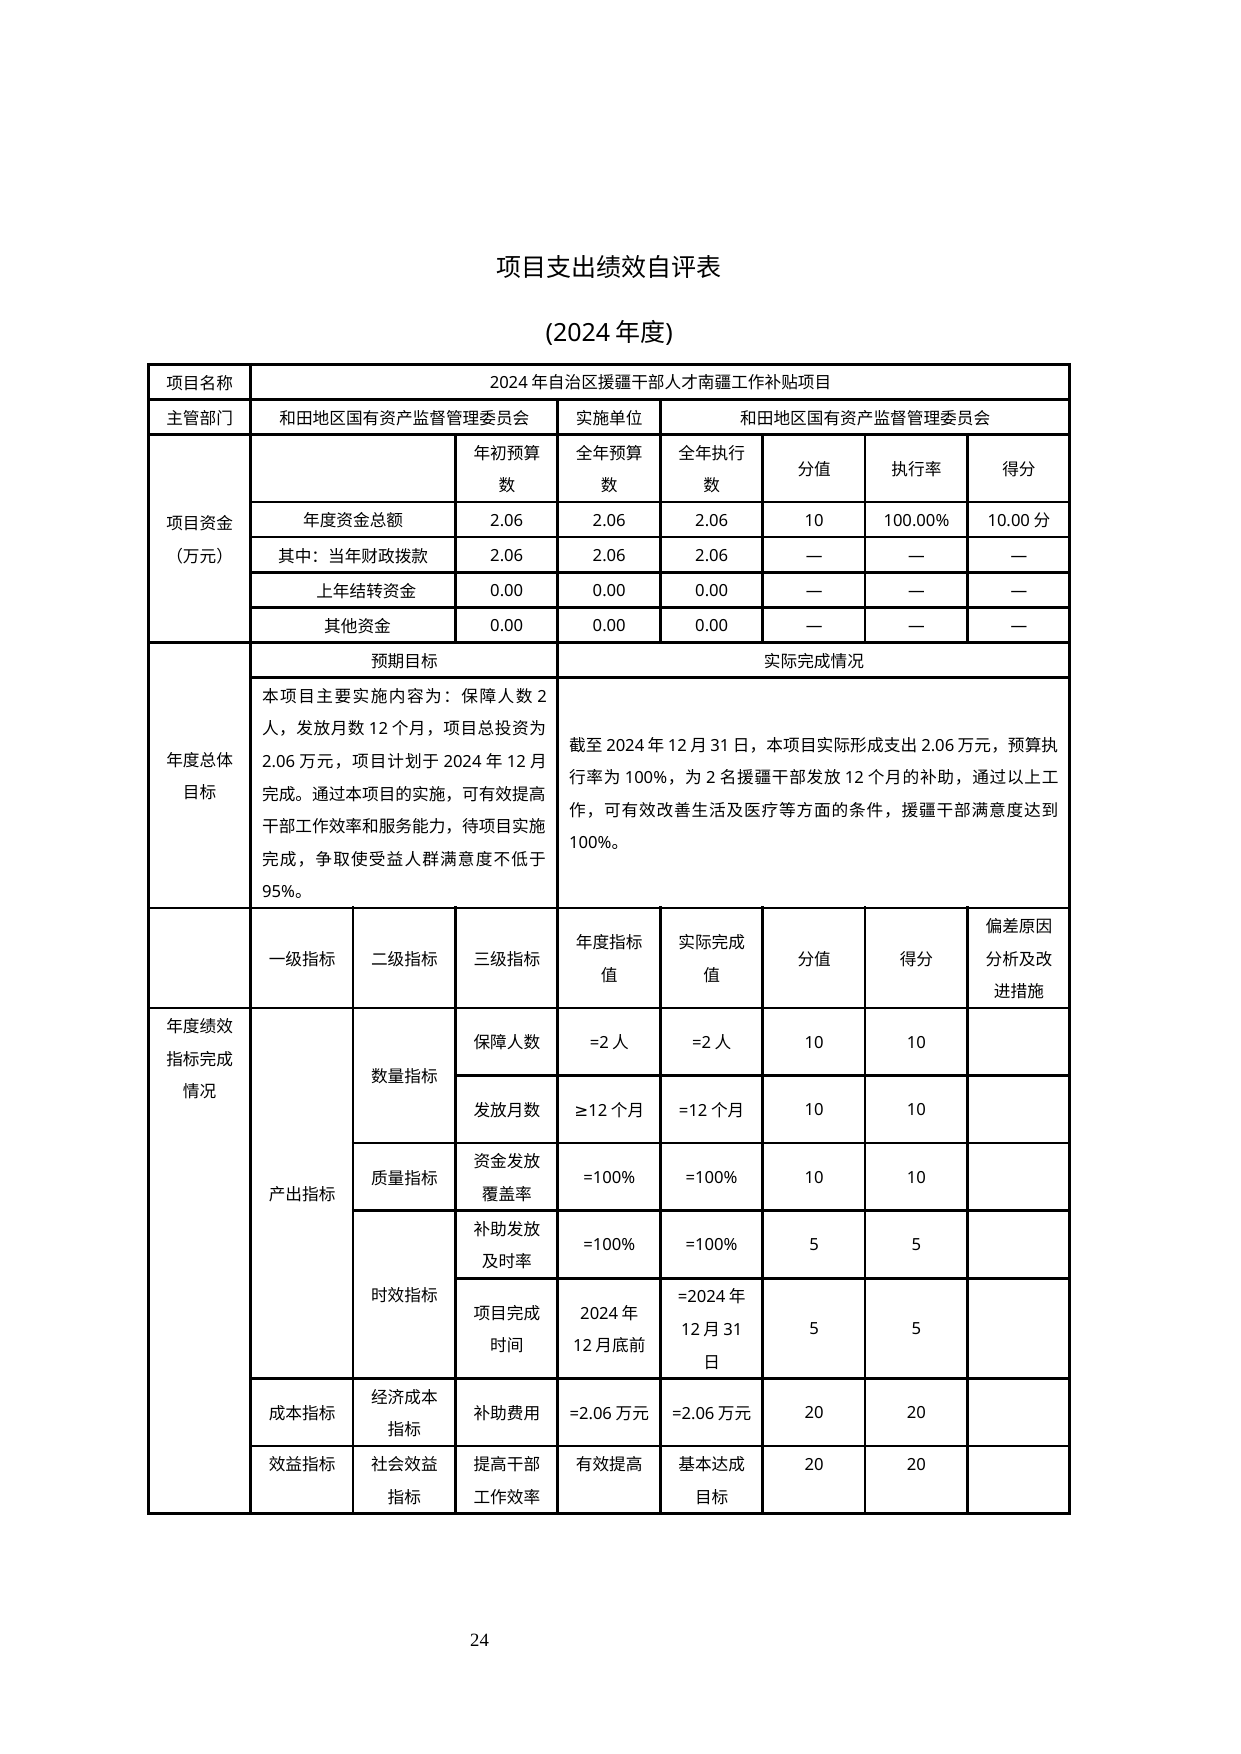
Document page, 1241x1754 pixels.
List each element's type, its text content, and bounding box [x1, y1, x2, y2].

table_cell — [764, 538, 864, 571]
table_cell 年初预算数 [457, 436, 556, 501]
table_cell — [764, 609, 864, 641]
table_cell 提高干部工作效率和服务能力 [457, 1447, 556, 1512]
table_cell =2人 [559, 1009, 659, 1074]
table_cell 执行率 [866, 436, 966, 501]
table_cell 0.00 [662, 574, 761, 606]
table_cell 时效指标 [354, 1212, 454, 1377]
table_header 项目支出绩效自评表 [148, 233, 1070, 298]
table_cell 一级指标 [252, 909, 352, 1006]
table_cell 2024年自治区援疆干部人才南疆工作补贴项目 [252, 366, 1068, 398]
table_cell [969, 1212, 1068, 1277]
table_cell 保障人数 [457, 1009, 556, 1074]
table_cell 20 [764, 1380, 864, 1444]
table_cell 和田地区国有资产监督管理委员会 [662, 401, 1068, 433]
table_cell 5 [866, 1212, 966, 1277]
table_cell 20 [764, 1447, 864, 1512]
table_cell 0.00 [559, 609, 659, 641]
table_cell 预期目标 [252, 644, 556, 676]
table_cell — [866, 609, 966, 641]
table_cell 0.00 [457, 609, 556, 641]
table_cell 补助发放及时率 [457, 1212, 556, 1277]
table_cell — [969, 574, 1068, 606]
table_cell — [866, 538, 966, 571]
table_cell =100% [559, 1144, 659, 1209]
table_cell 资金发放覆盖率 [457, 1144, 556, 1209]
table_cell 其他资金 [252, 609, 454, 641]
table_cell 二级指标 [354, 909, 454, 1006]
table_cell 5 [764, 1212, 864, 1277]
table_cell 年度绩效指标完成情况 [150, 1009, 249, 1512]
table_cell 20 [866, 1380, 966, 1444]
table_cell 0.00 [559, 574, 659, 606]
table_cell 10.00分 [969, 503, 1068, 536]
table_cell 实施单位 [559, 401, 659, 433]
table_cell 效益指标 [252, 1447, 352, 1512]
table_cell 得分 [866, 909, 966, 1006]
table_cell [969, 1380, 1068, 1444]
table_cell 全年执行数 [662, 436, 761, 501]
table_cell 主管部门 [150, 401, 249, 433]
table_cell [969, 1280, 1068, 1377]
table_cell [969, 1009, 1068, 1074]
table_cell =2.06万元 [559, 1380, 659, 1444]
table_cell 项目完成时间 [457, 1280, 556, 1377]
table_cell 项目名称 [150, 366, 249, 398]
table_cell 年度资金总额 [252, 503, 454, 536]
table_cell 上年结转资金 [252, 574, 454, 606]
table_cell 项目资金 （万元） [150, 436, 249, 641]
table_cell 年度总体目标 [150, 644, 249, 906]
table_cell [969, 1077, 1068, 1142]
table_cell 2.06 [457, 538, 556, 571]
table_cell 0.00 [457, 574, 556, 606]
table_cell 基本达成目标 [662, 1447, 761, 1512]
table_cell [969, 1447, 1068, 1512]
table_cell 10 [764, 1144, 864, 1209]
table_cell 和田地区国有资产监督管理委员会 [252, 401, 556, 433]
table_cell =2.06万元 [662, 1380, 761, 1444]
table_cell =100% [662, 1144, 761, 1209]
table_cell 本项目主要实施内容为：保障人数2人，发放月数12个月，项目总投资为2.06万元，项目计划于2024年12月完成。通过本项目的实施，可有效提高干部工作效率和服务能力，待项目实施完成，争取使受益人群满意度不低于95%。 [252, 679, 556, 906]
table_cell 其中：当年财政拨款 [252, 538, 454, 571]
table_cell 补助费用 [457, 1380, 556, 1444]
table_cell — [969, 538, 1068, 571]
table_cell 10 [764, 1077, 864, 1142]
table_cell 2.06 [559, 538, 659, 571]
table_cell 5 [764, 1280, 864, 1377]
table_cell 10 [866, 1144, 966, 1209]
table_cell 经济成本指标 [354, 1380, 454, 1444]
table_cell 年度指标值 [559, 909, 659, 1006]
table_cell 分值 [764, 436, 864, 501]
table_cell =2人 [662, 1009, 761, 1074]
table_cell 成本指标 [252, 1380, 352, 1444]
table_cell 产出指标 [252, 1009, 352, 1377]
table_cell [150, 909, 249, 1006]
table_cell =2024年12月31日 [662, 1280, 761, 1377]
table_cell 2.06 [662, 503, 761, 536]
table_cell 分值 [764, 909, 864, 1006]
table_cell 社会效益指标 [354, 1447, 454, 1512]
table_cell 2.06 [457, 503, 556, 536]
table_cell =100% [662, 1212, 761, 1277]
table_cell [252, 436, 454, 501]
table_cell 偏差原因分析及改进措施 [969, 909, 1068, 1006]
table_cell ≥12个月 [559, 1077, 659, 1142]
table_cell 10 [866, 1009, 966, 1074]
table_cell 得分 [969, 436, 1068, 501]
table_cell 10 [764, 1009, 864, 1074]
table_cell 实际完成值 [662, 909, 761, 1006]
table_cell 实际完成情况 [559, 644, 1068, 676]
table_cell 全年预算数 [559, 436, 659, 501]
table_cell 10 [866, 1077, 966, 1142]
table_cell [969, 1144, 1068, 1209]
table_cell 质量指标 [354, 1144, 454, 1209]
table_cell 2024年12月底前 [559, 1280, 659, 1377]
table_cell 有效提高 [559, 1447, 659, 1512]
table_cell 100.00% [866, 503, 966, 536]
table_cell 5 [866, 1280, 966, 1377]
table_cell =12个月 [662, 1077, 761, 1142]
table_cell 2.06 [559, 503, 659, 536]
table_cell 三级指标 [457, 909, 556, 1006]
table_cell (2024年度) [148, 298, 1070, 363]
table_cell — [969, 609, 1068, 641]
table_cell 20 [866, 1447, 966, 1512]
table_cell 数量指标 [354, 1009, 454, 1142]
table_cell — [764, 574, 864, 606]
table_cell 发放月数 [457, 1077, 556, 1142]
table_cell 2.06 [662, 538, 761, 571]
table_cell — [866, 574, 966, 606]
table_cell =100% [559, 1212, 659, 1277]
table_cell 10 [764, 503, 864, 536]
table_cell 0.00 [662, 609, 761, 641]
table_cell 截至2024年12月31日，本项目实际形成支出2.06万元，预算执行率为100%，为2名援疆干部发放12个月的补助，通过以上工作，可有效改善生活及医疗等方面的条件，援疆干部满意度达到100%。 [559, 679, 1068, 906]
